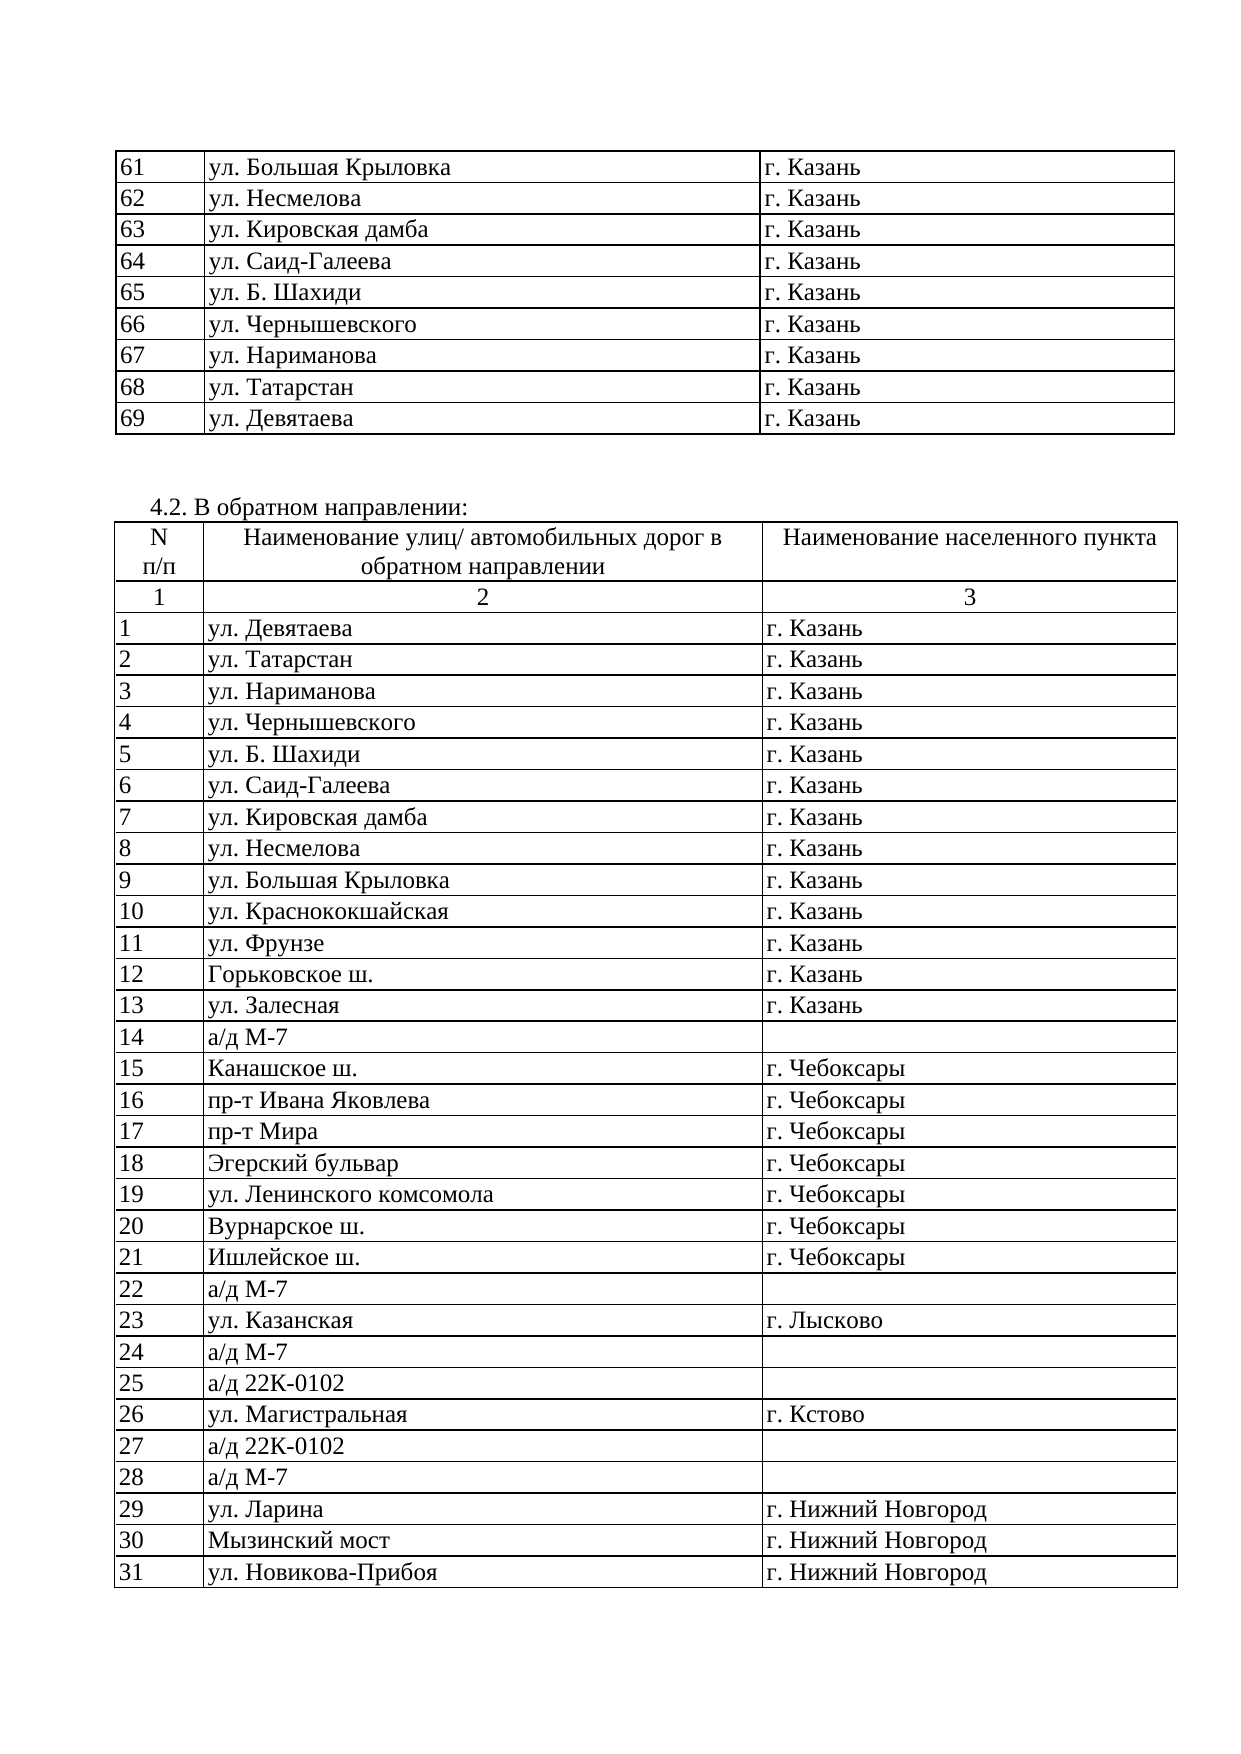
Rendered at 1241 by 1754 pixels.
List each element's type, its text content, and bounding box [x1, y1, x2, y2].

table_cell ул. Б. Шахиди [205, 277, 759, 307]
table_cell 61 [117, 152, 204, 181]
table_cell 25 [115, 1368, 203, 1398]
table_cell ул. Ленинского комсомола [204, 1179, 762, 1209]
table_cell г. Чебоксары [763, 1052, 1177, 1083]
table_cell 3 [115, 675, 203, 706]
table_cell 3 [763, 580, 1177, 611]
table_cell [763, 1020, 1177, 1052]
table_cell ул. Кировская дамба [204, 802, 762, 832]
table_cell ул. Фрунзе [204, 928, 762, 957]
table_cell 15 [115, 1053, 203, 1083]
table_cell ул. Девятаева [205, 403, 759, 433]
table_cell ул. Девятаева [204, 613, 762, 643]
table_cell ул. Нариманова [204, 676, 762, 706]
table_cell 28 [115, 1462, 203, 1492]
table_cell г. Казань [761, 183, 1174, 213]
table_cell ул. Большая Крыловка [205, 152, 759, 181]
table_cell г. Казань [763, 958, 1177, 989]
table_cell Ишлейское ш. [204, 1242, 762, 1272]
table_cell 18 [115, 1147, 203, 1178]
table_cell 14 [115, 1021, 203, 1052]
table_cell г. Чебоксары [763, 1115, 1177, 1146]
table_header Наименование населенного пункта [763, 523, 1177, 580]
table_cell 13 [115, 990, 203, 1020]
table_cell а/д М-7 [204, 1274, 762, 1303]
table_cell а/д М-7 [204, 1337, 762, 1366]
table_cell г. Казань [761, 215, 1174, 244]
table_cell г. Казань [763, 769, 1177, 800]
table_cell а/д М-7 [204, 1462, 762, 1492]
table_cell г. Казань [761, 403, 1174, 433]
table_cell ул. Большая Крыловка [204, 865, 762, 894]
table_cell г. Кстово [763, 1398, 1177, 1429]
table_cell Эгерский бульвар [204, 1148, 762, 1178]
table_cell г. Чебоксары [763, 1146, 1177, 1178]
table_cell ул. Залесная [204, 991, 762, 1020]
table_cell 26 [115, 1399, 203, 1429]
table_cell г. Нижний Новгород [763, 1492, 1177, 1524]
table_cell ул. Нариманова [205, 340, 759, 370]
table_cell 17 [115, 1116, 203, 1146]
table_cell 10 [115, 896, 203, 926]
table_cell 27 [115, 1430, 203, 1461]
table_cell 12 [115, 959, 203, 989]
table_cell Канашское ш. [204, 1053, 762, 1083]
table_cell ул. Магистральная [204, 1400, 762, 1429]
table_cell г. Казань [763, 832, 1177, 863]
table_cell г. Казань [763, 926, 1177, 957]
table_cell 1 [115, 613, 203, 643]
table_cell ул. Кировская дамба [205, 215, 759, 244]
table_cell [763, 1366, 1177, 1398]
table_cell 20 [115, 1210, 203, 1241]
table_cell г. Казань [763, 737, 1177, 769]
table_cell г. Казань [763, 895, 1177, 926]
table_cell г. Казань [761, 372, 1174, 402]
table_cell 30 [115, 1525, 203, 1555]
table_cell ул. Татарстан [204, 645, 762, 674]
table_cell 11 [115, 927, 203, 957]
table_cell 6 [115, 770, 203, 800]
table_cell ул. Чернышевского [205, 309, 759, 339]
table_cell [763, 1335, 1177, 1366]
table_cell г. Чебоксары [763, 1083, 1177, 1115]
table_cell а/д 22К-0102 [204, 1368, 762, 1398]
table_cell г. Чебоксары [763, 1209, 1177, 1241]
table_cell [763, 1429, 1177, 1461]
table_cell 19 [115, 1179, 203, 1209]
table_cell Мызинский мост [204, 1525, 762, 1555]
table_cell ул. Казанская [204, 1305, 762, 1335]
table_cell 21 [115, 1242, 203, 1272]
table_cell пр-т Мира [204, 1116, 762, 1146]
table_cell ул. Новикова-Прибоя [204, 1557, 762, 1587]
table_cell 31 [115, 1556, 203, 1587]
table_cell 68 [117, 372, 204, 402]
table_cell 63 [117, 215, 204, 244]
table_cell г. Казань [763, 674, 1177, 706]
table_cell 62 [117, 183, 204, 213]
table_cell 8 [115, 833, 203, 863]
table_cell 22 [115, 1273, 203, 1303]
table_cell 23 [115, 1305, 203, 1335]
table_cell г. Казань [761, 340, 1174, 370]
table_cell а/д М-7 [204, 1022, 762, 1052]
table_cell г. Казань [761, 152, 1174, 181]
table_cell ул. Татарстан [205, 372, 759, 402]
table_cell 2 [115, 644, 203, 674]
table_cell г. Казань [763, 863, 1177, 894]
table_cell г. Чебоксары [763, 1241, 1177, 1272]
table_cell Вурнарское ш. [204, 1211, 762, 1241]
table_header Наименование улиц/ автомобильных дорог в обратном направлении [204, 523, 762, 580]
table_cell г. Чебоксары [763, 1178, 1177, 1209]
table_cell 1 [115, 581, 203, 611]
table_cell 29 [115, 1493, 203, 1524]
table_cell г. Казань [761, 309, 1174, 339]
table_cell [763, 1461, 1177, 1492]
table_cell г. Казань [763, 706, 1177, 737]
table_cell г. Казань [761, 277, 1174, 307]
table_cell г. Казань [763, 611, 1177, 643]
table_cell 9 [115, 864, 203, 894]
table_cell 67 [117, 340, 204, 370]
table_cell ул. Краснококшайская [204, 896, 762, 926]
table_cell 2 [204, 582, 762, 611]
table_cell г. Казань [761, 246, 1174, 276]
table_cell г. Нижний Новгород [763, 1524, 1177, 1555]
table_cell г. Лысково [763, 1304, 1177, 1335]
table_cell 65 [117, 277, 204, 307]
table_cell 16 [115, 1084, 203, 1115]
table_cell 64 [117, 246, 204, 276]
table_header N п/п [115, 523, 203, 580]
table_cell г. Казань [763, 989, 1177, 1020]
table_cell 5 [115, 738, 203, 769]
table_cell а/д 22К-0102 [204, 1431, 762, 1461]
table_cell 66 [117, 309, 204, 339]
table_cell [763, 1272, 1177, 1303]
table_cell ул. Ларина [204, 1494, 762, 1524]
table_cell г. Нижний Новгород [763, 1555, 1177, 1587]
table_cell 69 [117, 403, 204, 433]
table_cell ул. Б. Шахиди [204, 739, 762, 769]
table_cell ул. Чернышевского [204, 707, 762, 737]
table_cell 4 [115, 707, 203, 737]
table_cell ул. Саид-Галеева [205, 246, 759, 276]
text 4.2. В обратном направлении: [150, 492, 1090, 521]
table_cell г. Казань [763, 643, 1177, 674]
table_cell 24 [115, 1336, 203, 1366]
table_cell г. Казань [763, 800, 1177, 832]
table_cell пр-т Ивана Яковлева [204, 1085, 762, 1115]
table_cell ул. Несмелова [205, 183, 759, 213]
table_cell Горьковское ш. [204, 959, 762, 989]
table_cell 7 [115, 801, 203, 832]
table_cell ул. Несмелова [204, 833, 762, 863]
table_cell ул. Саид-Галеева [204, 770, 762, 800]
